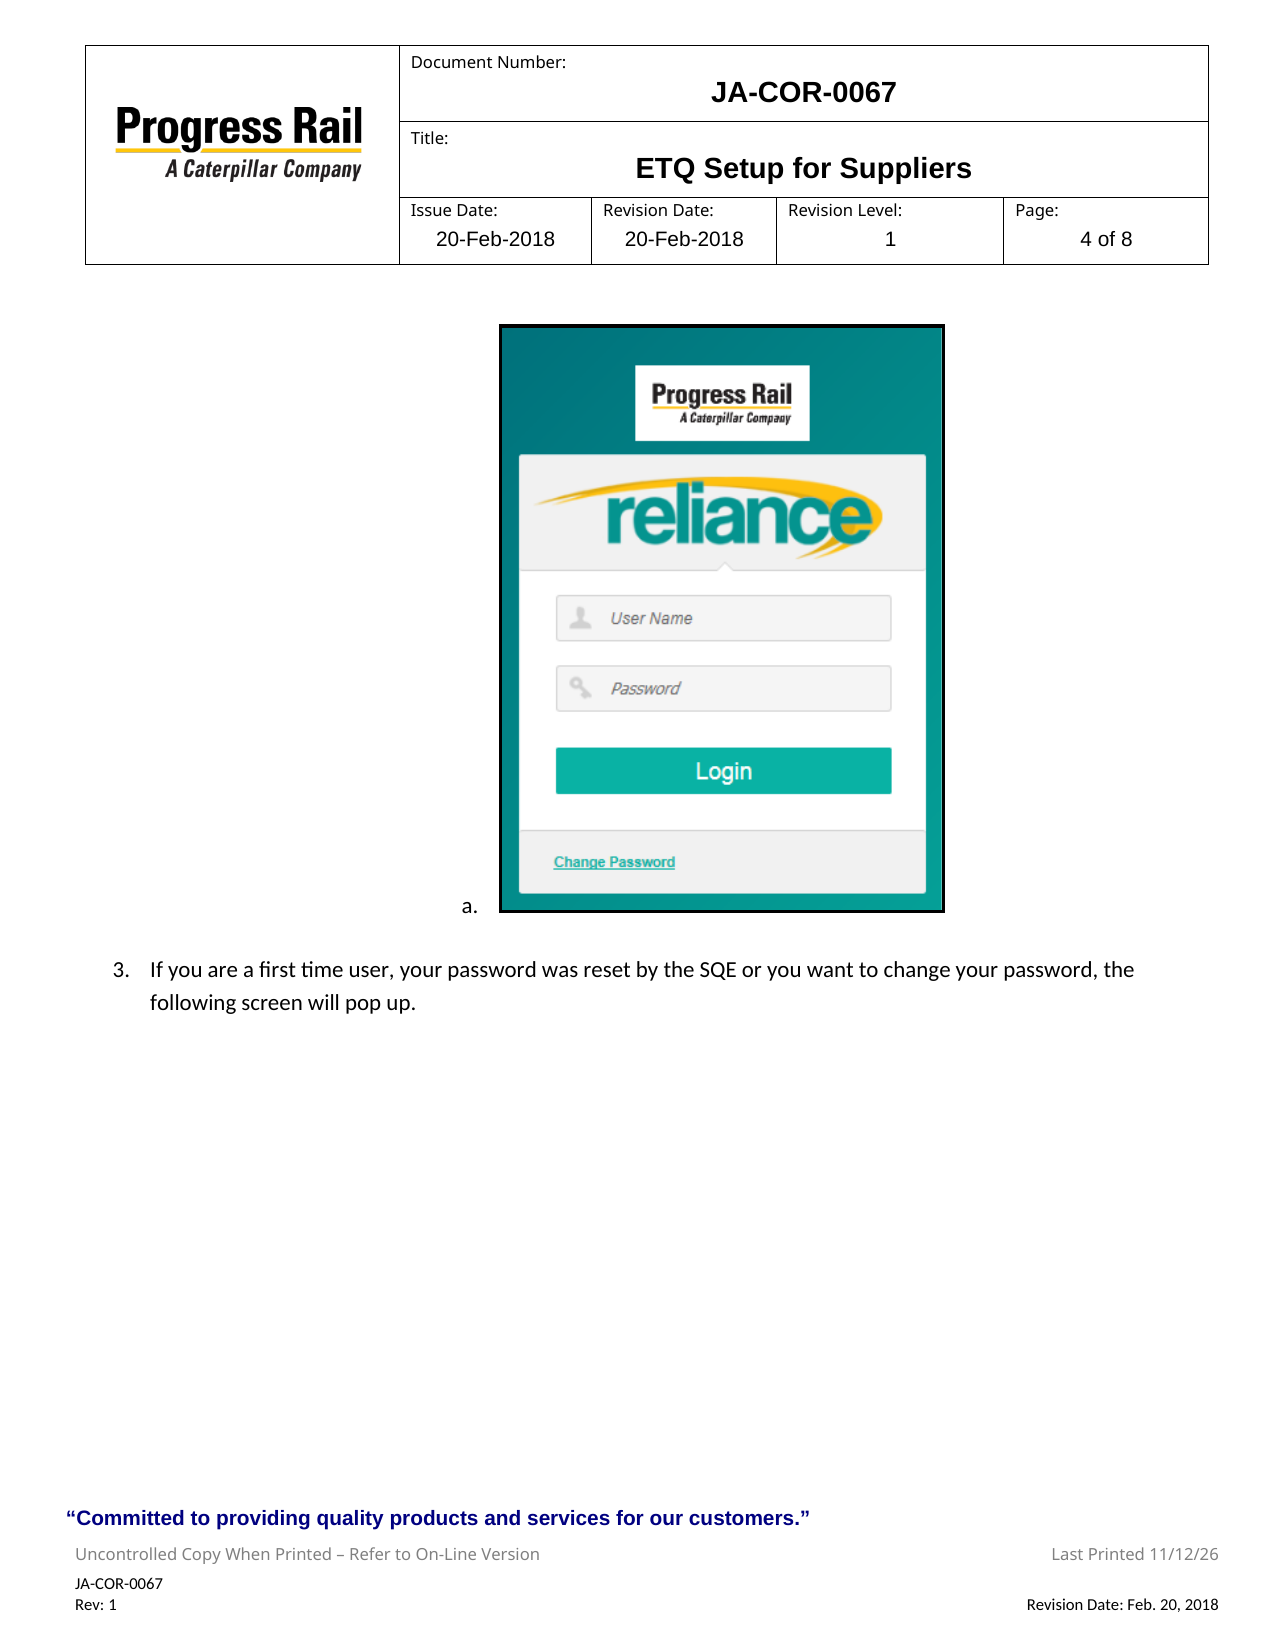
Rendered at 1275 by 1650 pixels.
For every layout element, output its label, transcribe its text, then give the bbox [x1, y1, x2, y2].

picture [115, 107, 362, 182]
picture [502, 328, 942, 910]
list If you are a first time user, your password was reset by the SQE or you want to change your password, the following screen will pop up. [112, 955, 1219, 1016]
